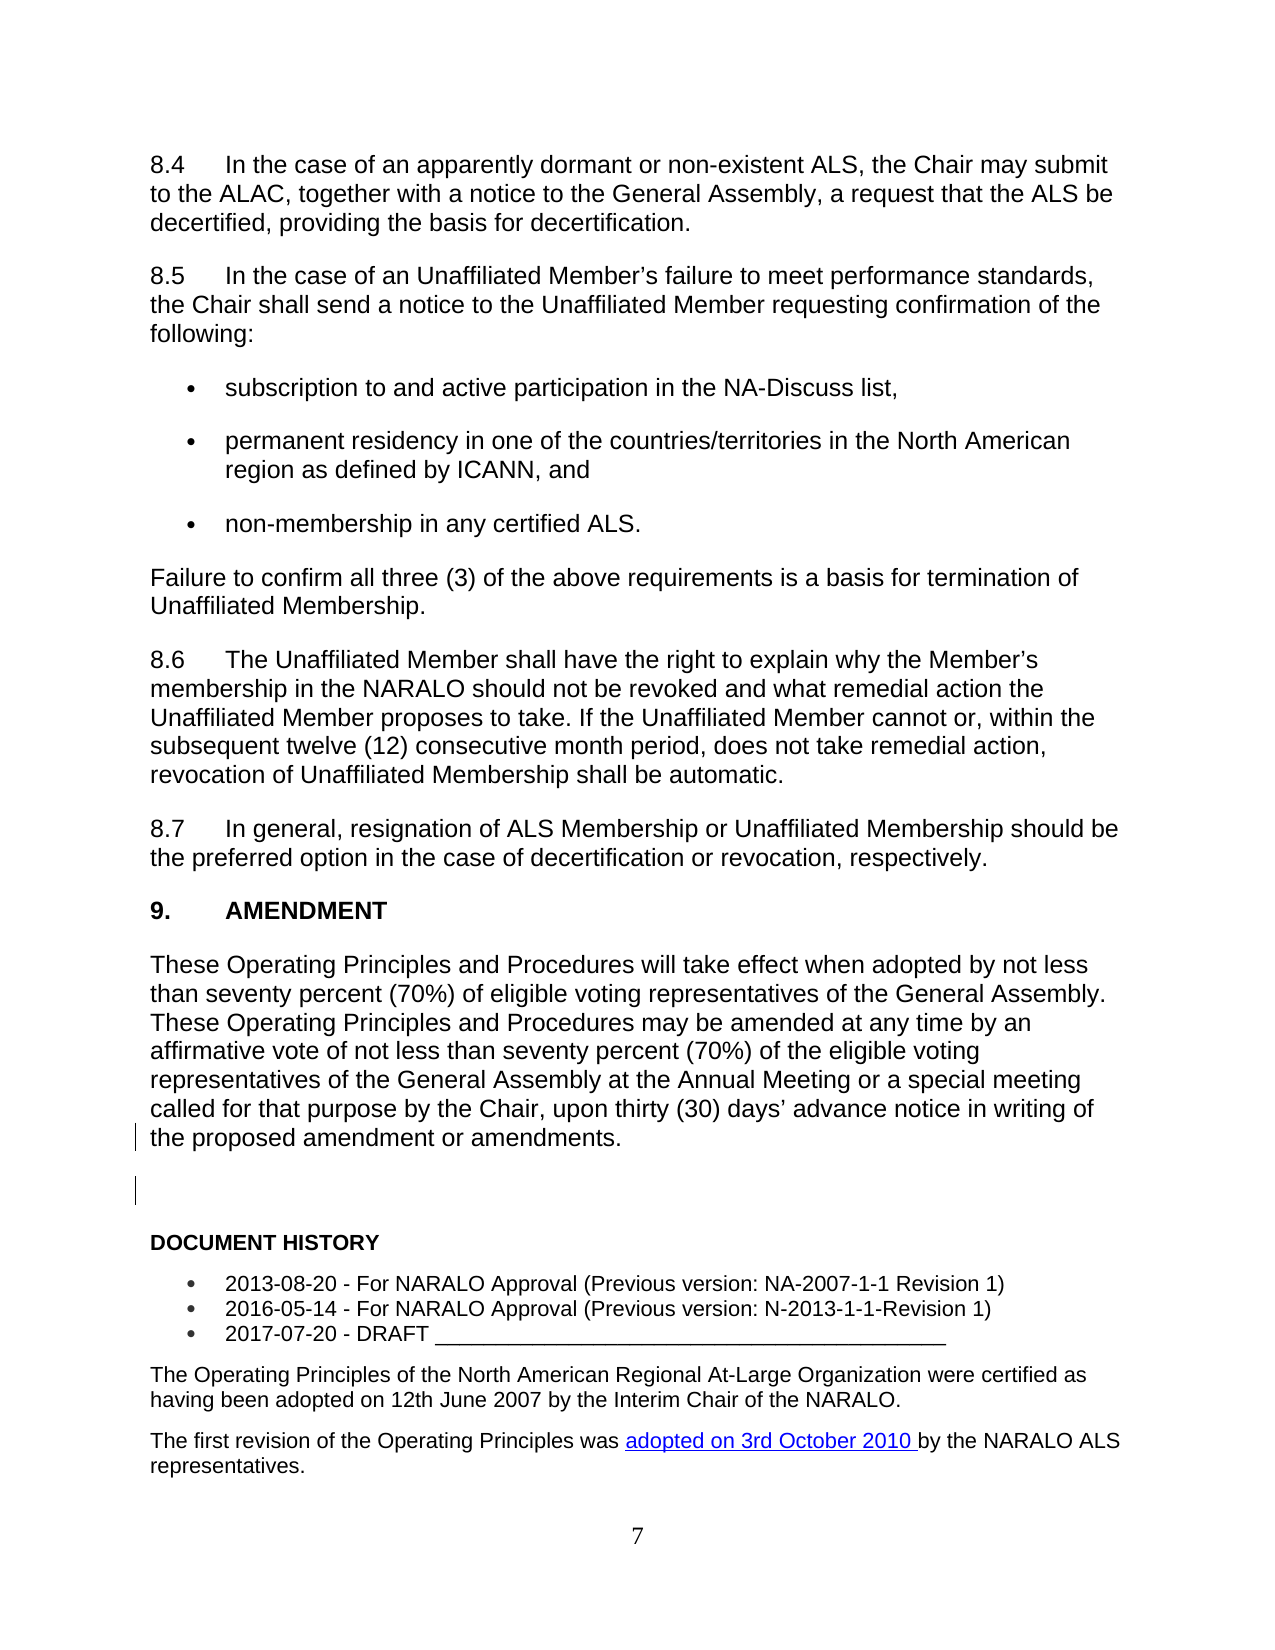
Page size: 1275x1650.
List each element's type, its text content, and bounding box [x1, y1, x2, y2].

list 2017-07-20 - DRAFT __________________________________________ [187, 1321, 1125, 1346]
text 9. AMENDMENT [150, 896, 1125, 925]
list permanent residency in one of the countries/territories in the North American region as defined by ICANN, and [187, 426, 1125, 484]
text 8.4 In the case of an apparently dormant or non-existent ALS, the Chair may submit to the ALAC, together with a notice to the General Assembly, a request that the ALS be decertified, providing the basis for decertification. [150, 150, 1125, 236]
text The first revision of the Operating Principles was adopted on 3rd October 2010 by the NARALO ALS representatives. [150, 1428, 1125, 1478]
text Failure to confirm all three (3) of the above requirements is a basis for termination of Unaffiliated Membership. [150, 562, 1125, 620]
text 8.7 In general, resignation of ALS Membership or Unaffiliated Membership should be the preferred option in the case of decertification or revocation, respectively. [150, 814, 1125, 871]
text These Operating Principles and Procedures will take effect when adopted by not less than seventy percent (70%) of eligible voting representatives of the General Assembly. These Operating Principles and Procedures may be amended at any time by an affirmative vote of not less than seventy percent (70%) of the eligible voting representatives of the General Assembly at the Annual Meeting or a special meeting called for that purpose by the Chair, upon thirty (30) days’ advance notice in writing of the proposed amendment or amendments. [150, 950, 1125, 1151]
text 8.5 In the case of an Unaffiliated Member’s failure to meet performance standards, the Chair shall send a notice to the Unaffiliated Member requesting confirmation of the following: [150, 261, 1125, 347]
list 2013-08-20 - For NARALO Approval (Previous version: NA-2007-1-1 Revision 1) [187, 1271, 1125, 1296]
text 8.6 The Unaffiliated Member shall have the right to explain why the Member’s membership in the NARALO should not be revoked and what remedial action the Unaffiliated Member proposes to take. If the Unaffiliated Member cannot or, within the subsequent twelve (12) consecutive month period, does not take remedial action, revocation of Unaffiliated Membership shall be automatic. [150, 645, 1125, 789]
list 2016-05-14 - For NARALO Approval (Previous version: N-2013-1-1-Revision 1) [187, 1296, 1125, 1321]
text The Operating Principles of the North American Regional At-Large Organization were certified as having been adopted on 12th June 2007 by the Interim Chair of the NARALO. [150, 1362, 1125, 1412]
list subscription to and active participation in the NA-Discuss list, [187, 372, 1125, 401]
text DOCUMENT HISTORY [150, 1230, 1125, 1255]
list non-membership in any certified ALS. [187, 509, 1125, 537]
